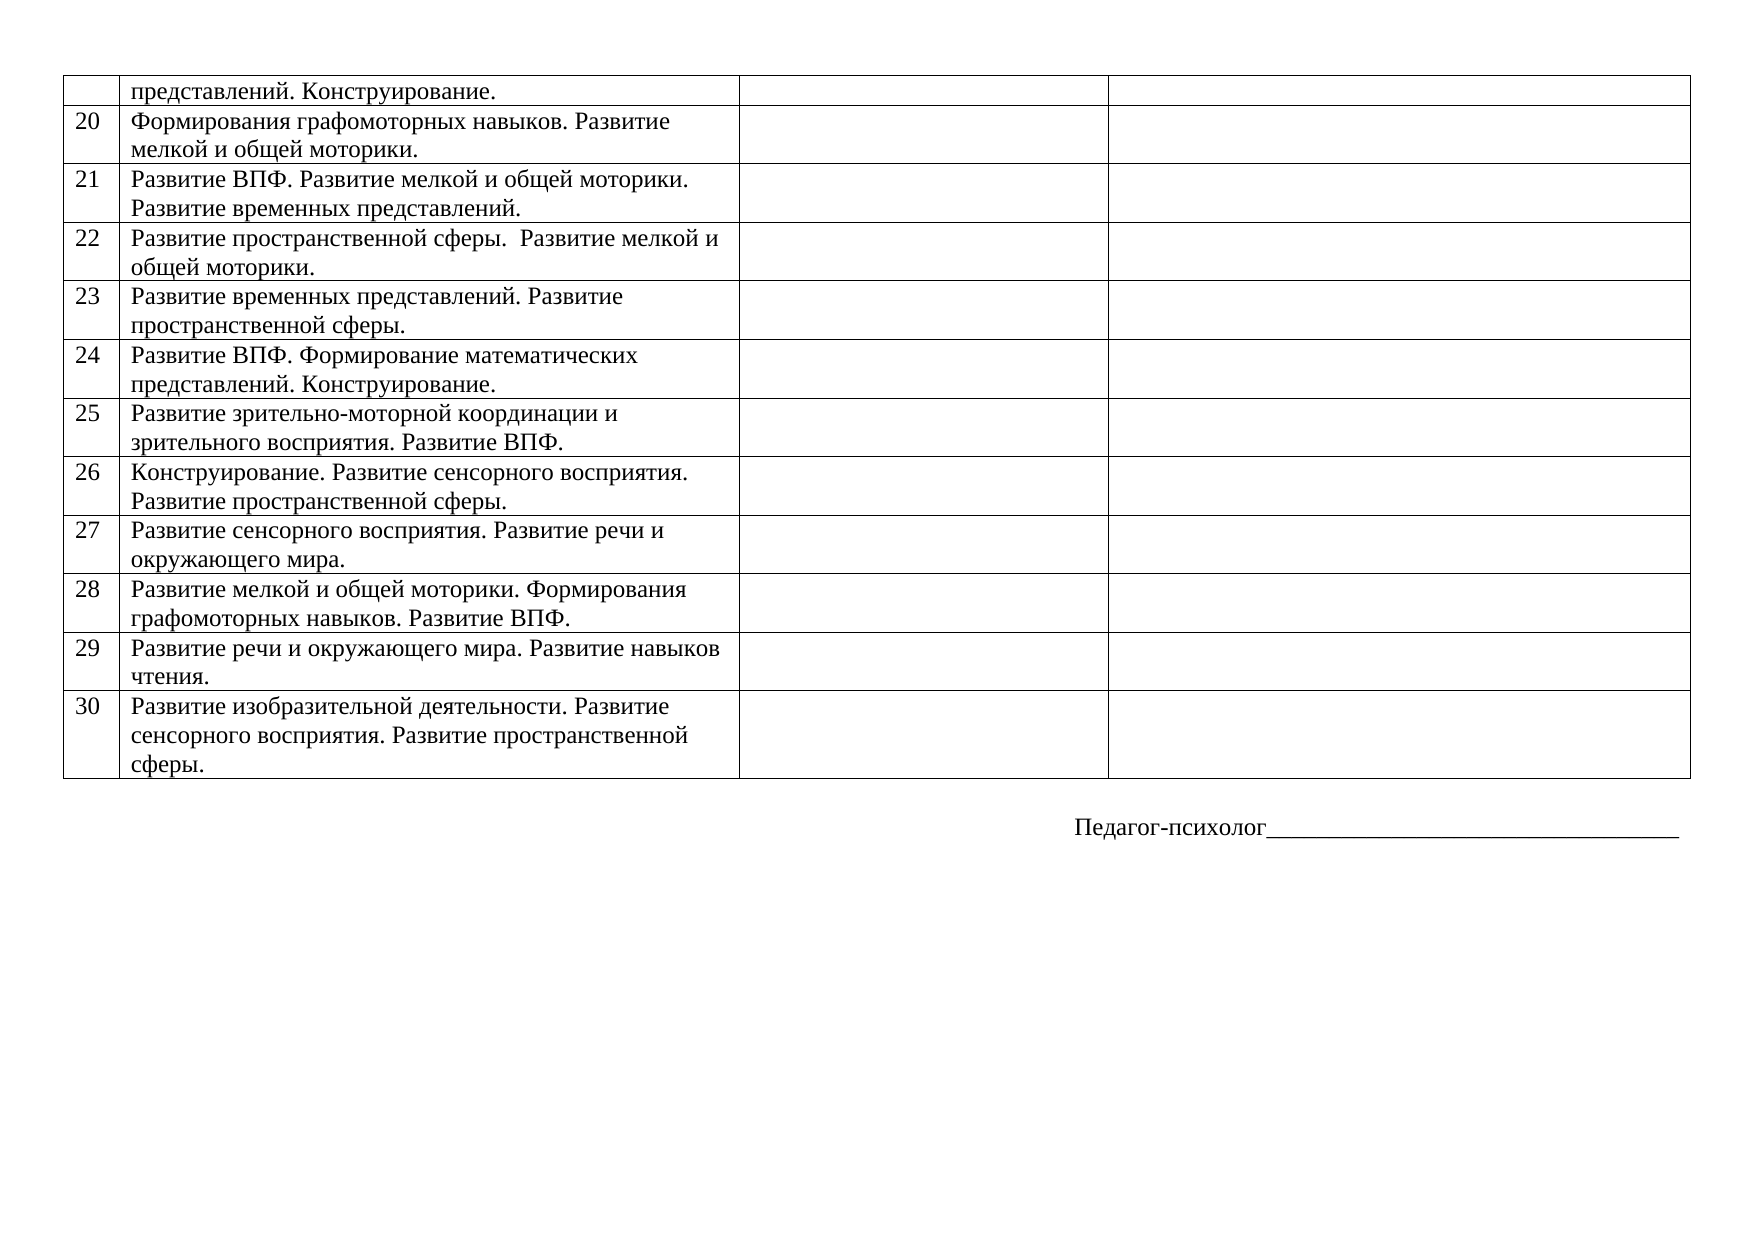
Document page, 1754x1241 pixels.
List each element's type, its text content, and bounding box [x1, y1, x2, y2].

table_cell [740, 164, 1108, 222]
table_cell 21 [64, 164, 119, 222]
table_cell [1109, 574, 1690, 632]
table_cell 29 [64, 633, 119, 690]
table_cell Формирования графомоторных навыков. Развитие мелкой и общей моторики. [120, 106, 739, 163]
table_cell [740, 633, 1108, 690]
table_cell [740, 223, 1108, 280]
table_cell 27 [64, 516, 119, 573]
text Педагог-психолог_________________________________ [75, 812, 1679, 840]
table_cell 23 [64, 281, 119, 339]
table_cell [740, 574, 1108, 632]
table_cell 26 [64, 457, 119, 514]
table_cell [740, 516, 1108, 573]
table_cell [1109, 106, 1690, 163]
table_cell Развитие изобразительной деятельности. Развитие сенсорного восприятия. Развитие пространственной сферы. [120, 691, 739, 777]
table_cell [740, 281, 1108, 339]
table_cell 30 [64, 691, 119, 777]
table_cell Развитие ВПФ. Развитие мелкой и общей моторики. Развитие временных представлений. [120, 164, 739, 222]
table_cell 19 [64, 76, 119, 105]
table_cell [740, 340, 1108, 397]
table_cell [740, 691, 1108, 777]
table_cell [1109, 691, 1690, 777]
table_cell [1109, 399, 1690, 456]
table_cell 24 [64, 340, 119, 397]
table_cell Развитие мелкой и общей моторики. Формирования графомоторных навыков. Развитие ВПФ. [120, 574, 739, 632]
table_cell [740, 399, 1108, 456]
table_cell [740, 457, 1108, 514]
table_cell 22 [64, 223, 119, 280]
table_cell [740, 106, 1108, 163]
table_cell [1109, 76, 1690, 105]
table_cell [1109, 340, 1690, 397]
table_cell [1109, 516, 1690, 573]
table_cell Конструирование. Развитие сенсорного восприятия. Развитие пространственной сферы. [120, 457, 739, 514]
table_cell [120, 76, 739, 105]
table_cell 28 [64, 574, 119, 632]
table_cell Развитие временных представлений. Развитие пространственной сферы. [120, 281, 739, 339]
table_cell Развитие зрительно-моторной координации и зрительного восприятия. Развитие ВПФ. [120, 399, 739, 456]
table_cell 25 [64, 399, 119, 456]
table_cell Развитие сенсорного восприятия. Развитие речи и окружающего мира. [120, 516, 739, 573]
table_cell Развитие речи и окружающего мира. Развитие навыков чтения. [120, 633, 739, 690]
table_cell [1109, 223, 1690, 280]
table_cell [1109, 164, 1690, 222]
table_cell 20 [64, 106, 119, 163]
table_cell [1109, 457, 1690, 514]
table_cell [1109, 281, 1690, 339]
table_cell [1109, 633, 1690, 690]
table_cell Развитие ВПФ. Формирование математических представлений. Конструирование. [120, 340, 739, 397]
table_cell [740, 76, 1108, 105]
table_cell Развитие пространственной сферы. Развитие мелкой и общей моторики. [120, 223, 739, 280]
